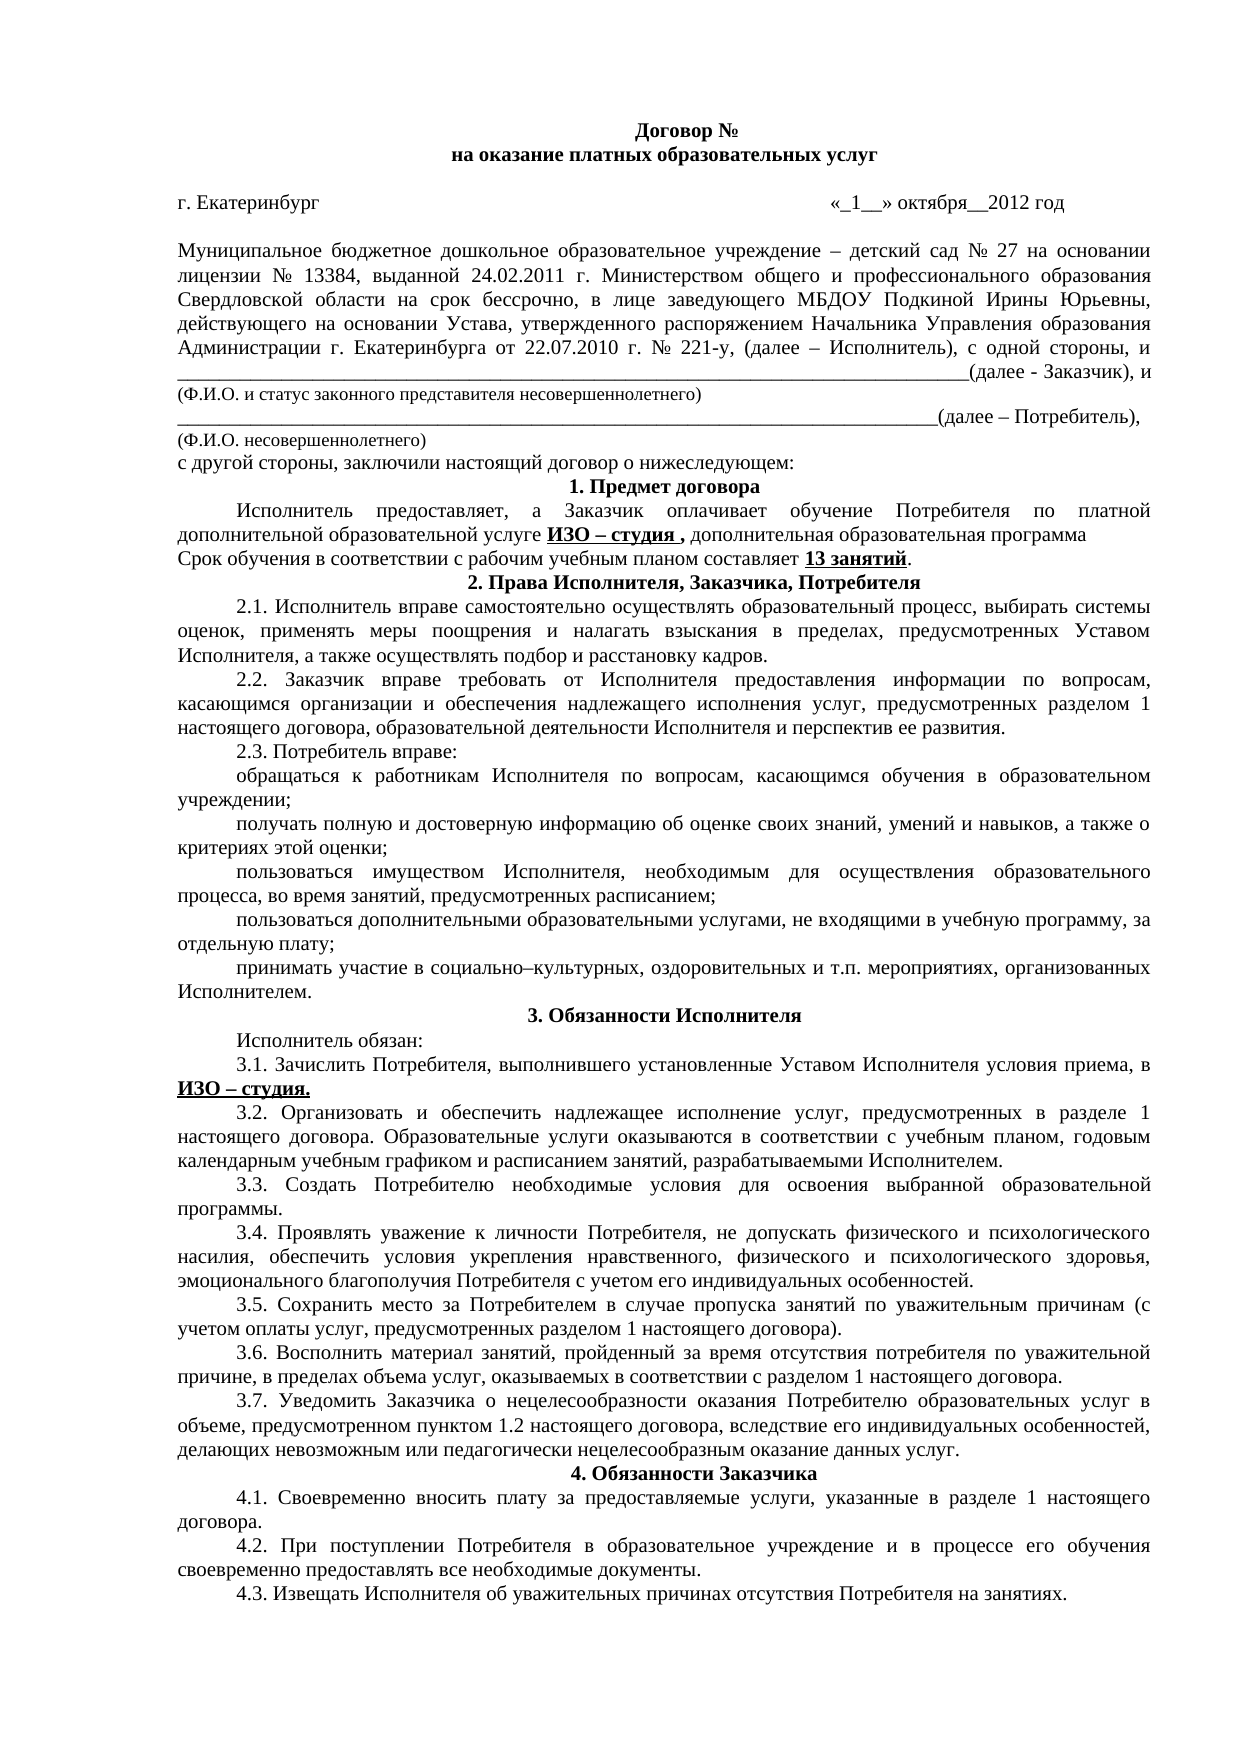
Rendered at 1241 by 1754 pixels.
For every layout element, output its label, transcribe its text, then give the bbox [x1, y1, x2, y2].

text Исполнитель предоставляет, а Заказчик оплачивает обучение Потребителя по платной дополнительной образовательной услуге ИЗО – студия , дополнительная образовательная программа [177, 498, 1152, 546]
text получать полную и достоверную информацию об оценке своих знаний, умений и навыков, а также о критериях этой оценки; [177, 811, 1152, 859]
text 2.1. Исполнитель вправе самостоятельно осуществлять образовательный процесс, выбирать системы оценок, применять меры поощрения и налагать взыскания в пределах, предусмотренных Уставом Исполнителя, а также осуществлять подбор и расстановку кадров. [177, 594, 1152, 667]
text 3.4. Проявлять уважение к личности Потребителя, не допускать физического и психологического насилия, обеспечить условия укрепления нравственного, физического и психологического здоровья, эмоционального благополучия Потребителя с учетом его индивидуальных особенностей. [177, 1220, 1152, 1292]
text Муниципальное бюджетное дошкольное образовательное учреждение – детский сад № 27 на основании лицензии № 13384, выданной 24.02.2011 г. Министерством общего и профессионального образования Свердловской области на срок бессрочно, в лице заведующего МБДОУ Подкиной Ирины Юрьевны, действующего на основании Устава, утвержденного распоряжением Начальника Управления образования Администрации г. Екатеринбурга от 22.07.2010 г. № 221-у, (далее – Исполнитель), с одной стороны, и ____________________________________________________________________________(далее - Заказчик), и (Ф.И.О. и статус законного представителя несовершеннолетнего) [177, 238, 1152, 404]
text на оказание платных образовательных услуг [177, 142, 1152, 166]
text 3.7. Уведомить Заказчика о нецелесообразности оказания Потребителю образовательных услуг в объеме, предусмотренном пунктом 1.2 настоящего договора, вследствие его индивидуальных особенностей, делающих невозможным или педагогически нецелесообразным оказание данных услуг. [177, 1388, 1152, 1461]
text 1. Предмет договора [177, 474, 1152, 498]
text Исполнитель обязан: [177, 1027, 1152, 1052]
text Договор № [635, 118, 1152, 142]
text г. Екатеринбург «_1__» октября__2012 год [177, 190, 1152, 214]
text принимать участие в социально–культурных, оздоровительных и т.п. мероприятиях, организованных Исполнителем. [177, 955, 1152, 1003]
text 2. Права Исполнителя, Заказчика, Потребителя [177, 570, 1152, 594]
text 3.2. Организовать и обеспечить надлежащее исполнение услуг, предусмотренных в разделе 1 настоящего договора. Образовательные услуги оказываются в соответствии с учебным планом, годовым календарным учебным графиком и расписанием занятий, разрабатываемыми Исполнителем. [177, 1100, 1152, 1172]
text 4. Обязанности Заказчика [177, 1461, 1152, 1485]
text Срок обучения в соответствии с рабочим учебным планом составляет 13 занятий. [177, 546, 1152, 570]
text 3. Обязанности Исполнителя [177, 1003, 1152, 1027]
text 4.1. Своевременно вносить плату за предоставляемые услуги, указанные в разделе 1 настоящего договора. [177, 1485, 1152, 1533]
text 4.2. При поступлении Потребителя в образовательное учреждение и в процессе его обучения своевременно предоставлять все необходимые документы. [177, 1533, 1152, 1581]
text пользоваться имуществом Исполнителя, необходимым для осуществления образовательного процесса, во время занятий, предусмотренных расписанием; [177, 859, 1152, 907]
text 3.1. Зачислить Потребителя, выполнившего установленные Уставом Исполнителя условия приема, в ИЗО – студия. [177, 1052, 1152, 1100]
text пользоваться дополнительными образовательными услугами, не входящими в учебную программу, за отдельную плату; [177, 907, 1152, 955]
text 3.3. Создать Потребителю необходимые условия для освоения выбранной образовательной программы. [177, 1172, 1152, 1220]
text _________________________________________________________________________(далее – Потребитель), (Ф.И.О. несовершеннолетнего) [177, 404, 1152, 450]
text 4.3. Извещать Исполнителя об уважительных причинах отсутствия Потребителя на занятиях. [177, 1581, 1152, 1605]
text 2.3. Потребитель вправе: [177, 739, 1152, 763]
text 3.5. Сохранить место за Потребителем в случае пропуска занятий по уважительным причинам (с учетом оплаты услуг, предусмотренных разделом 1 настоящего договора). [177, 1292, 1152, 1340]
text 3.6. Восполнить материал занятий, пройденный за время отсутствия потребителя по уважительной причине, в пределах объема услуг, оказываемых в соответствии с разделом 1 настоящего договора. [177, 1340, 1152, 1388]
text с другой стороны, заключили настоящий договор о нижеследующем: [177, 450, 1152, 474]
text обращаться к работникам Исполнителя по вопросам, касающимся обучения в образовательном учреждении; [177, 763, 1152, 811]
text 2.2. Заказчик вправе требовать от Исполнителя предоставления информации по вопросам, касающимся организации и обеспечения надлежащего исполнения услуг, предусмотренных разделом 1 настоящего договора, образовательной деятельности Исполнителя и перспектив ее развития. [177, 667, 1152, 739]
